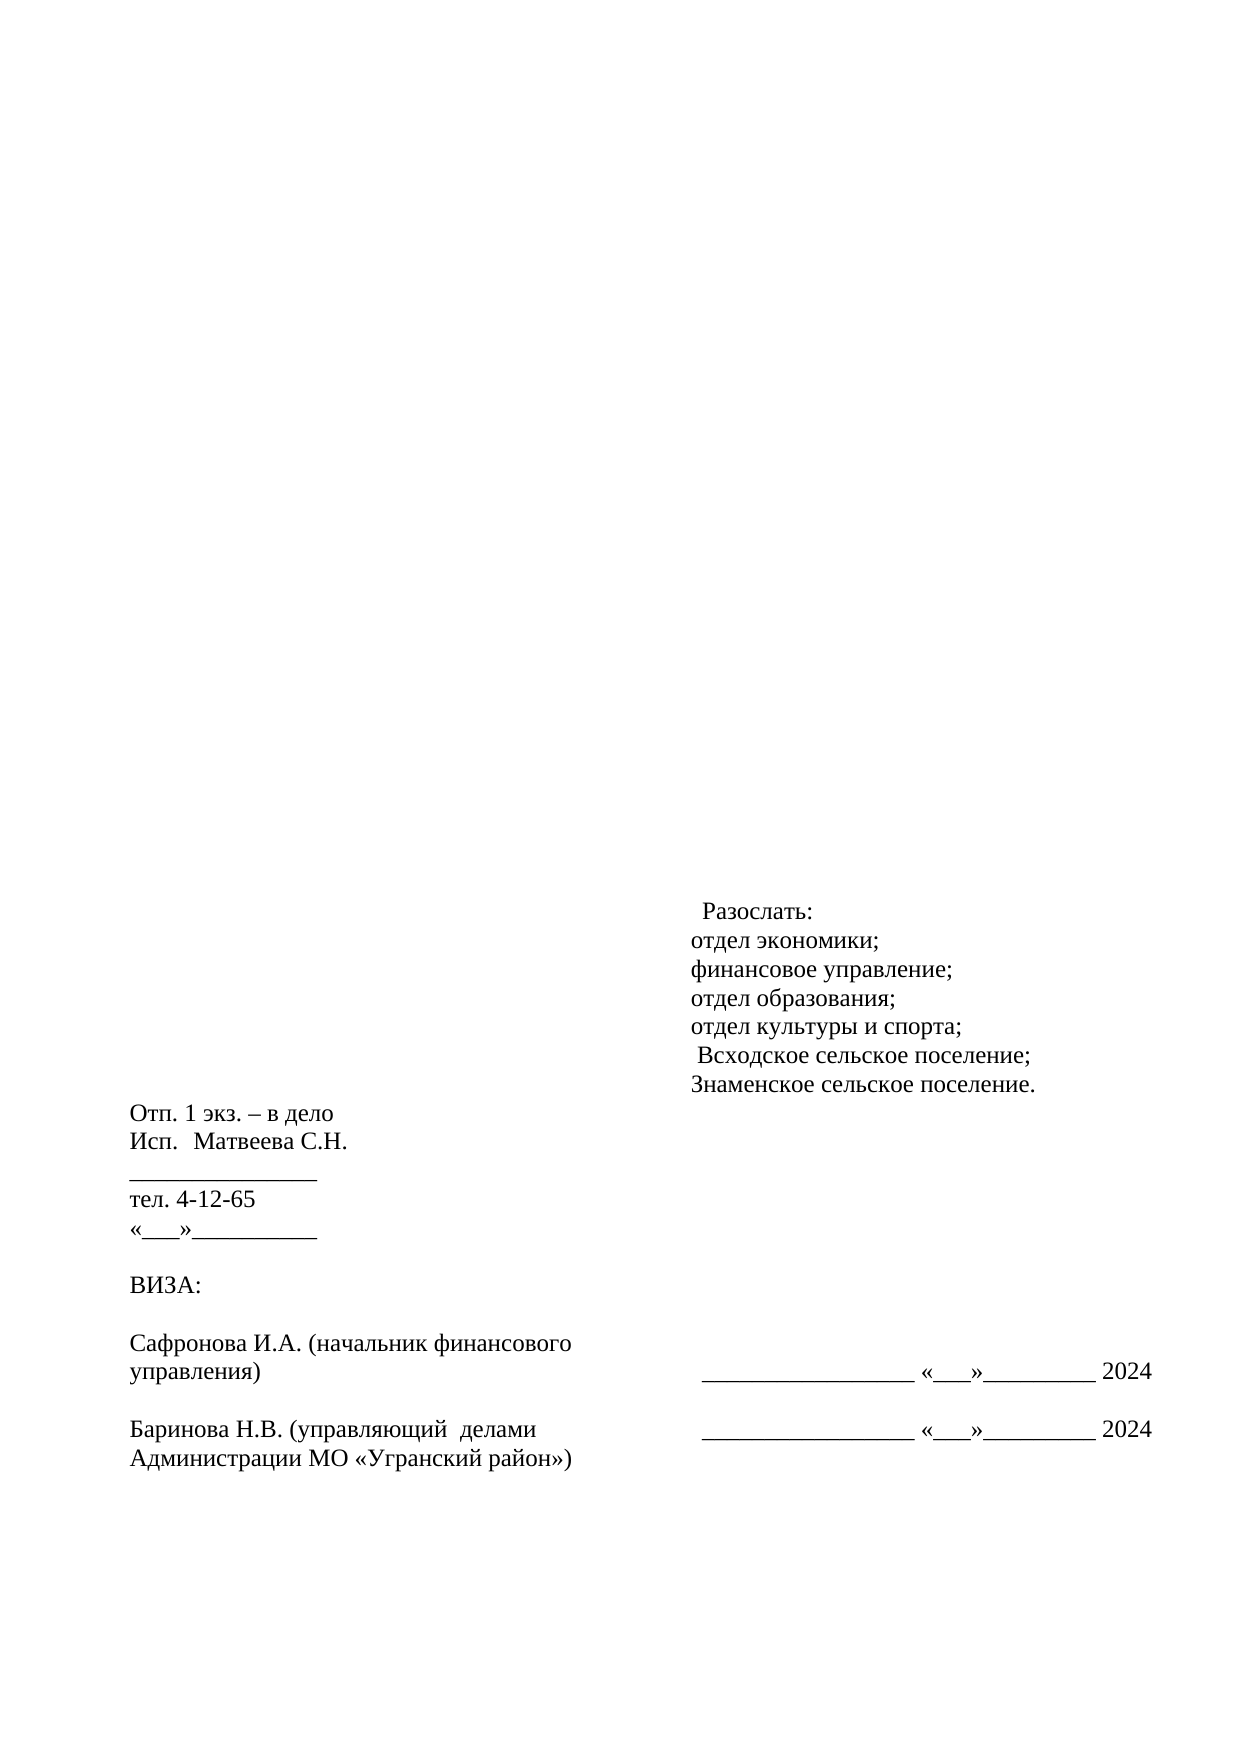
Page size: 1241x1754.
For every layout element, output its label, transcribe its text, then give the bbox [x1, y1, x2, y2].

table_header Разослать: отдел экономики; финансовое управление; отдел образования; отдел культуры и спорта; Всходское сельское поселение; Знаменское сельское поселение. [691, 896, 1206, 1241]
table_header Отп. 1 экз. – в дело Исп. Матвеева С.Н. _______________ тел. 4-12-65 «___»__________ [118, 896, 691, 1241]
table_cell _________________ «___»_________ 2024 _________________ «___»_________ 2024 [691, 1241, 1206, 1471]
table_cell ВИЗА: Сафронова И.А. (начальник финансового управления) Баринова Н.В. (управляющий делами Администрации МО «Угранский район») [118, 1241, 691, 1471]
